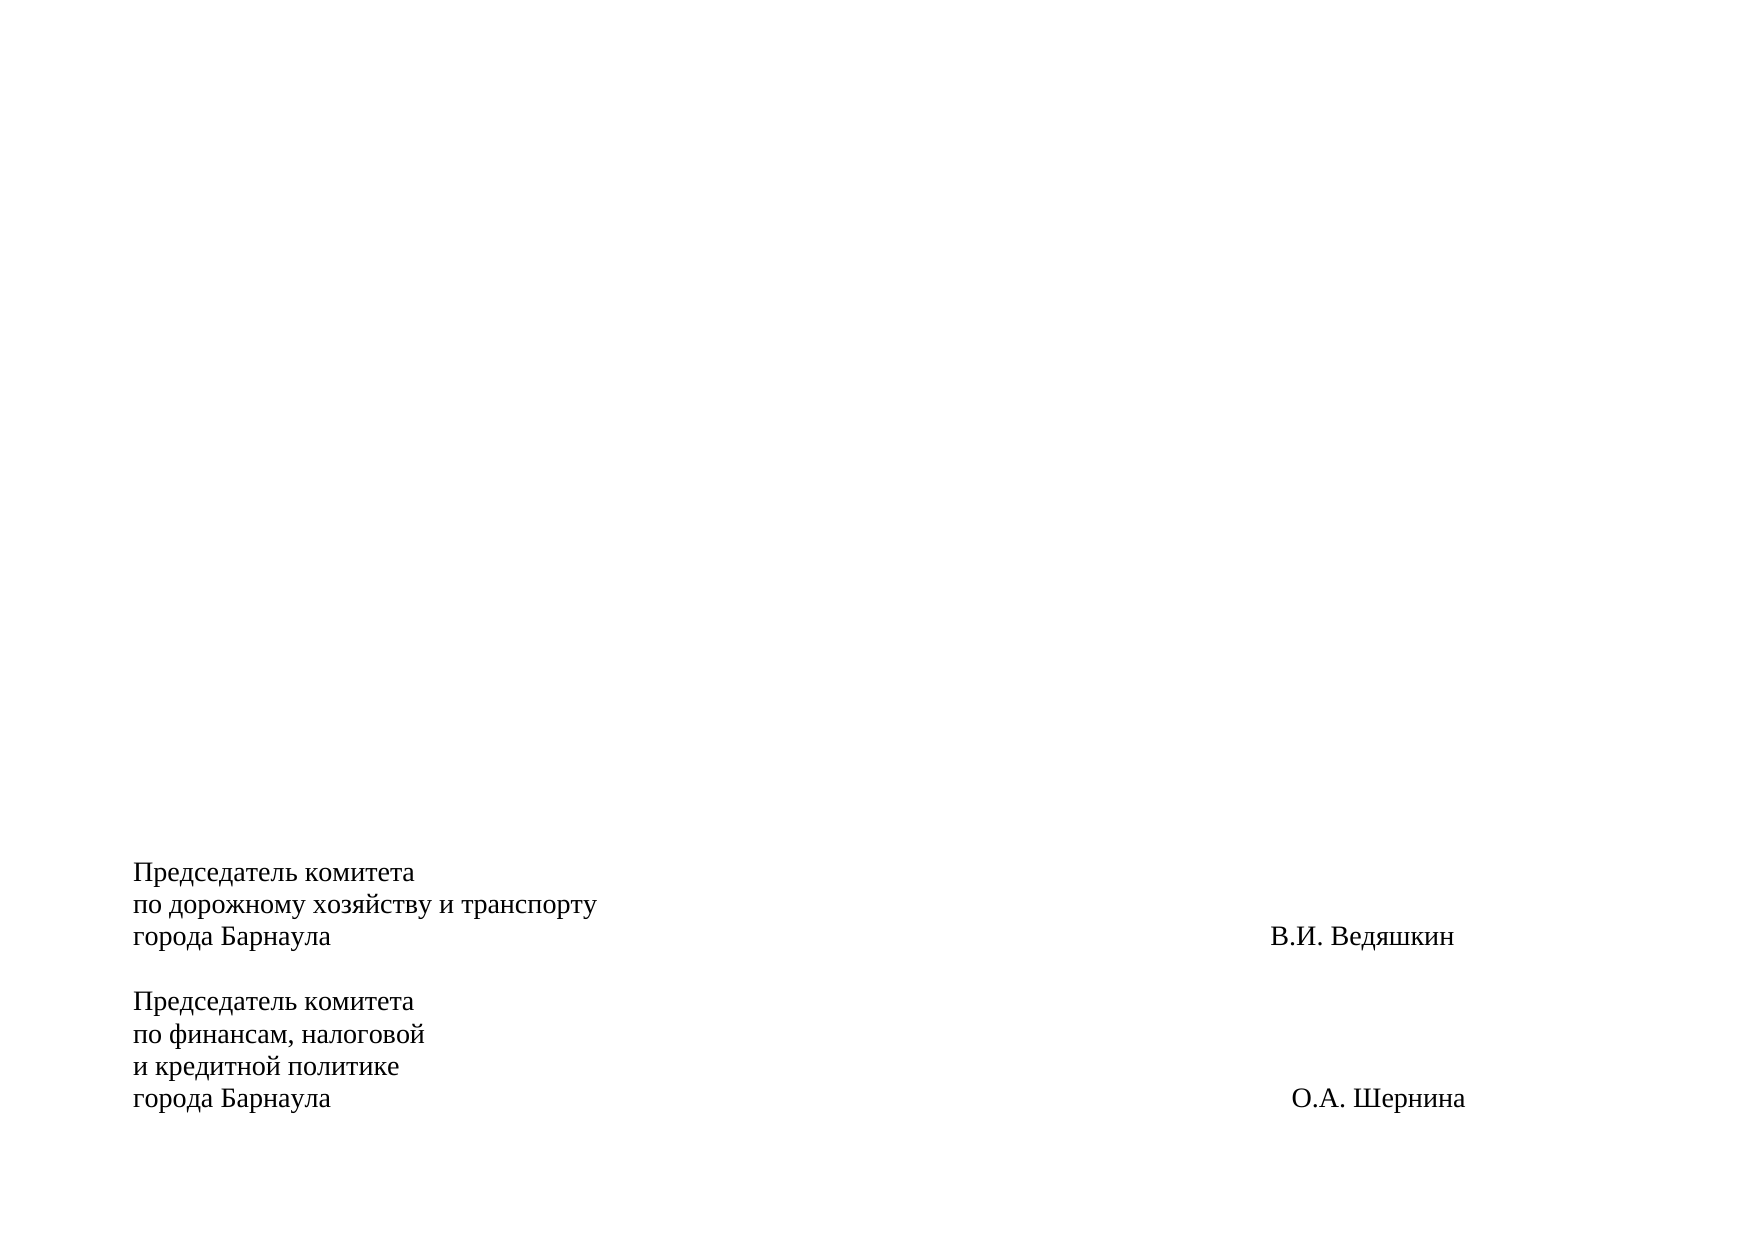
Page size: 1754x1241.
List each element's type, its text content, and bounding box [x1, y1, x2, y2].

text города Барнаула О.А. Шернина [74, 1081, 1668, 1114]
text города Барнаула В.И. Ведяшкин [74, 919, 1668, 952]
text по финансам, налоговой [74, 1017, 1668, 1049]
text Председатель комитета [74, 855, 1668, 887]
text Председатель комитета [74, 984, 1668, 1017]
text по дорожному хозяйству и транспорту [74, 887, 1668, 919]
text и кредитной политике [74, 1049, 1668, 1081]
